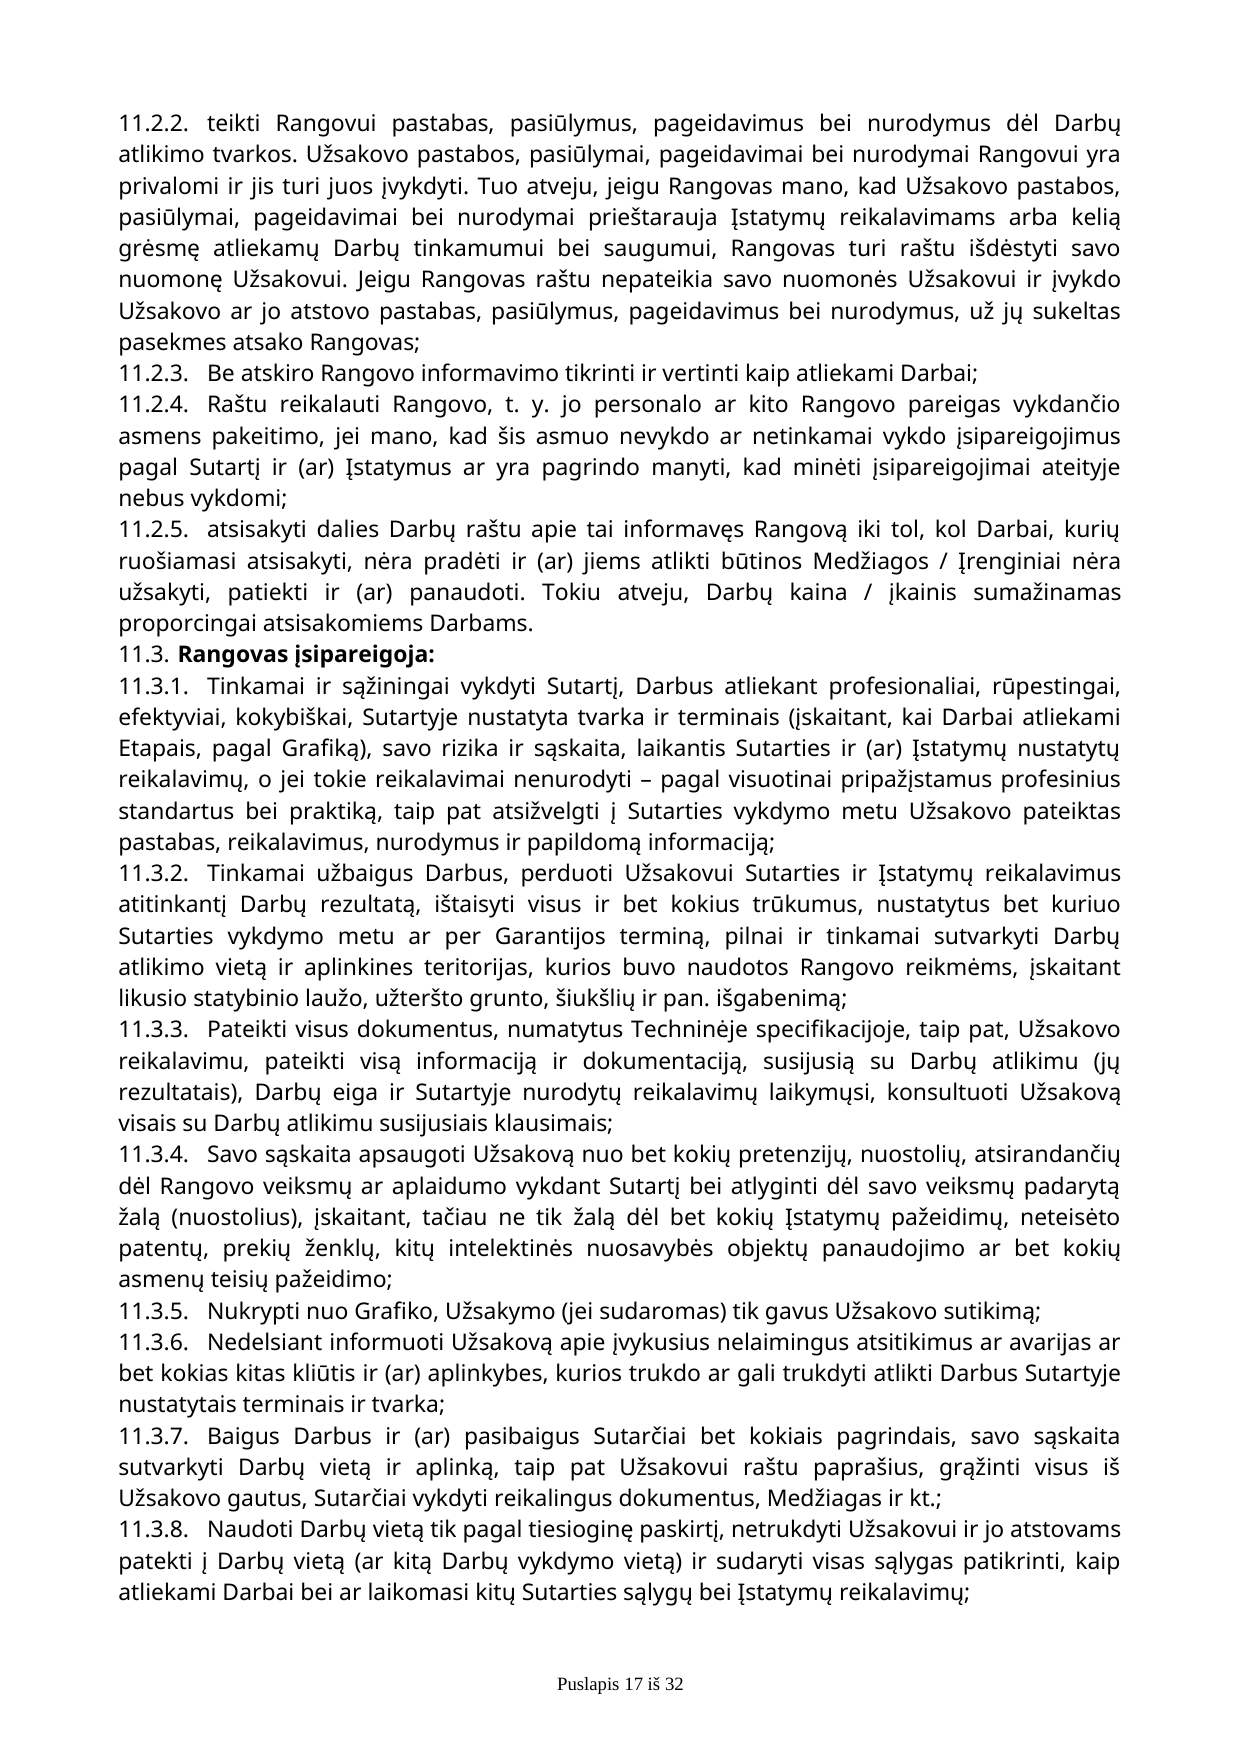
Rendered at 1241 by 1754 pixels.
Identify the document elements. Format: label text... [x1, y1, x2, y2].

list Pateikti visus dokumentus, numatytus Techninėje specifikacijoje, taip pat, Užsakovo reikalavimu, pateikti visą informaciją ir dokumentaciją, susijusią su Darbų atlikimu (jų rezultatais), Darbų eiga ir Sutartyje nurodytų reikalavimų laikymųsi, konsultuoti Užsakovą visais su Darbų atlikimu susijusiais klausimais; [118, 1013, 1122, 1138]
list Savo sąskaita apsaugoti Užsakovą nuo bet kokių pretenzijų, nuostolių, atsirandančių dėl Rangovo veiksmų ar aplaidumo vykdant Sutartį bei atlyginti dėl savo veiksmų padarytą žalą (nuostolius), įskaitant, tačiau ne tik žalą dėl bet kokių Įstatymų pažeidimų, neteisėto patentų, prekių ženklų, kitų intelektinės nuosavybės objektų panaudojimo ar bet kokių asmenų teisių pažeidimo; [118, 1138, 1122, 1295]
list Baigus Darbus ir (ar) pasibaigus Sutarčiai bet kokiais pagrindais, savo sąskaita sutvarkyti Darbų vietą ir aplinką, taip pat Užsakovui raštu paprašius, grąžinti visus iš Užsakovo gautus, Sutarčiai vykdyti reikalingus dokumentus, Medžiagas ir kt.; [118, 1420, 1122, 1513]
list Naudoti Darbų vietą tik pagal tiesioginę paskirtį, netrukdyti Užsakovui ir jo atstovams patekti į Darbų vietą (ar kitą Darbų vykdymo vietą) ir sudaryti visas sąlygas patikrinti, kaip atliekami Darbai bei ar laikomasi kitų Sutarties sąlygų bei Įstatymų reikalavimų; [118, 1513, 1122, 1607]
list teikti Rangovui pastabas, pasiūlymus, pageidavimus bei nurodymus dėl Darbų atlikimo tvarkos. Užsakovo pastabos, pasiūlymai, pageidavimai bei nurodymai Rangovui yra privalomi ir jis turi juos įvykdyti. Tuo atveju, jeigu Rangovas mano, kad Užsakovo pastabos, pasiūlymai, pageidavimai bei nurodymai prieštarauja Įstatymų reikalavimams arba kelią grėsmę atliekamų Darbų tinkamumui bei saugumui, Rangovas turi raštu išdėstyti savo nuomonę Užsakovui. Jeigu Rangovas raštu nepateikia savo nuomonės Užsakovui ir įvykdo Užsakovo ar jo atstovo pastabas, pasiūlymus, pageidavimus bei nurodymus, už jų sukeltas pasekmes atsako Rangovas; [118, 107, 1122, 357]
list Nukrypti nuo Grafiko, Užsakymo (jei sudaromas) tik gavus Užsakovo sutikimą; [118, 1295, 1122, 1326]
list Nedelsiant informuoti Užsakovą apie įvykusius nelaimingus atsitikimus ar avarijas ar bet kokias kitas kliūtis ir (ar) aplinkybes, kurios trukdo ar gali trukdyti atlikti Darbus Sutartyje nustatytais terminais ir tvarka; [118, 1326, 1122, 1420]
list atsisakyti dalies Darbų raštu apie tai informavęs Rangovą iki tol, kol Darbai, kurių ruošiamasi atsisakyti, nėra pradėti ir (ar) jiems atlikti būtinos Medžiagos / Įrenginiai nėra užsakyti, patiekti ir (ar) panaudoti. Tokiu atveju, Darbų kaina / įkainis sumažinamas proporcingai atsisakomiems Darbams. [118, 513, 1122, 638]
list Be atskiro Rangovo informavimo tikrinti ir vertinti kaip atliekami Darbai; [118, 357, 1122, 388]
list Tinkamai ir sąžiningai vykdyti Sutartį, Darbus atliekant profesionaliai, rūpestingai, efektyviai, kokybiškai, Sutartyje nustatyta tvarka ir terminais (įskaitant, kai Darbai atliekami Etapais, pagal Grafiką), savo rizika ir sąskaita, laikantis Sutarties ir (ar) Įstatymų nustatytų reikalavimų, o jei tokie reikalavimai nenurodyti – pagal visuotinai pripažįstamus profesinius standartus bei praktiką, taip pat atsižvelgti į Sutarties vykdymo metu Užsakovo pateiktas pastabas, reikalavimus, nurodymus ir papildomą informaciją; [118, 670, 1122, 857]
list Tinkamai užbaigus Darbus, perduoti Užsakovui Sutarties ir Įstatymų reikalavimus atitinkantį Darbų rezultatą, ištaisyti visus ir bet kokius trūkumus, nustatytus bet kuriuo Sutarties vykdymo metu ar per Garantijos terminą, pilnai ir tinkamai sutvarkyti Darbų atlikimo vietą ir aplinkines teritorijas, kurios buvo naudotos Rangovo reikmėms, įskaitant likusio statybinio laužo, užteršto grunto, šiukšlių ir pan. išgabenimą; [118, 857, 1122, 1013]
list Raštu reikalauti Rangovo, t. y. jo personalo ar kito Rangovo pareigas vykdančio asmens pakeitimo, jei mano, kad šis asmuo nevykdo ar netinkamai vykdo įsipareigojimus pagal Sutartį ir (ar) Įstatymus ar yra pagrindo manyti, kad minėti įsipareigojimai ateityje nebus vykdomi; [118, 388, 1122, 513]
list Rangovas įsipareigoja: [118, 638, 1122, 670]
